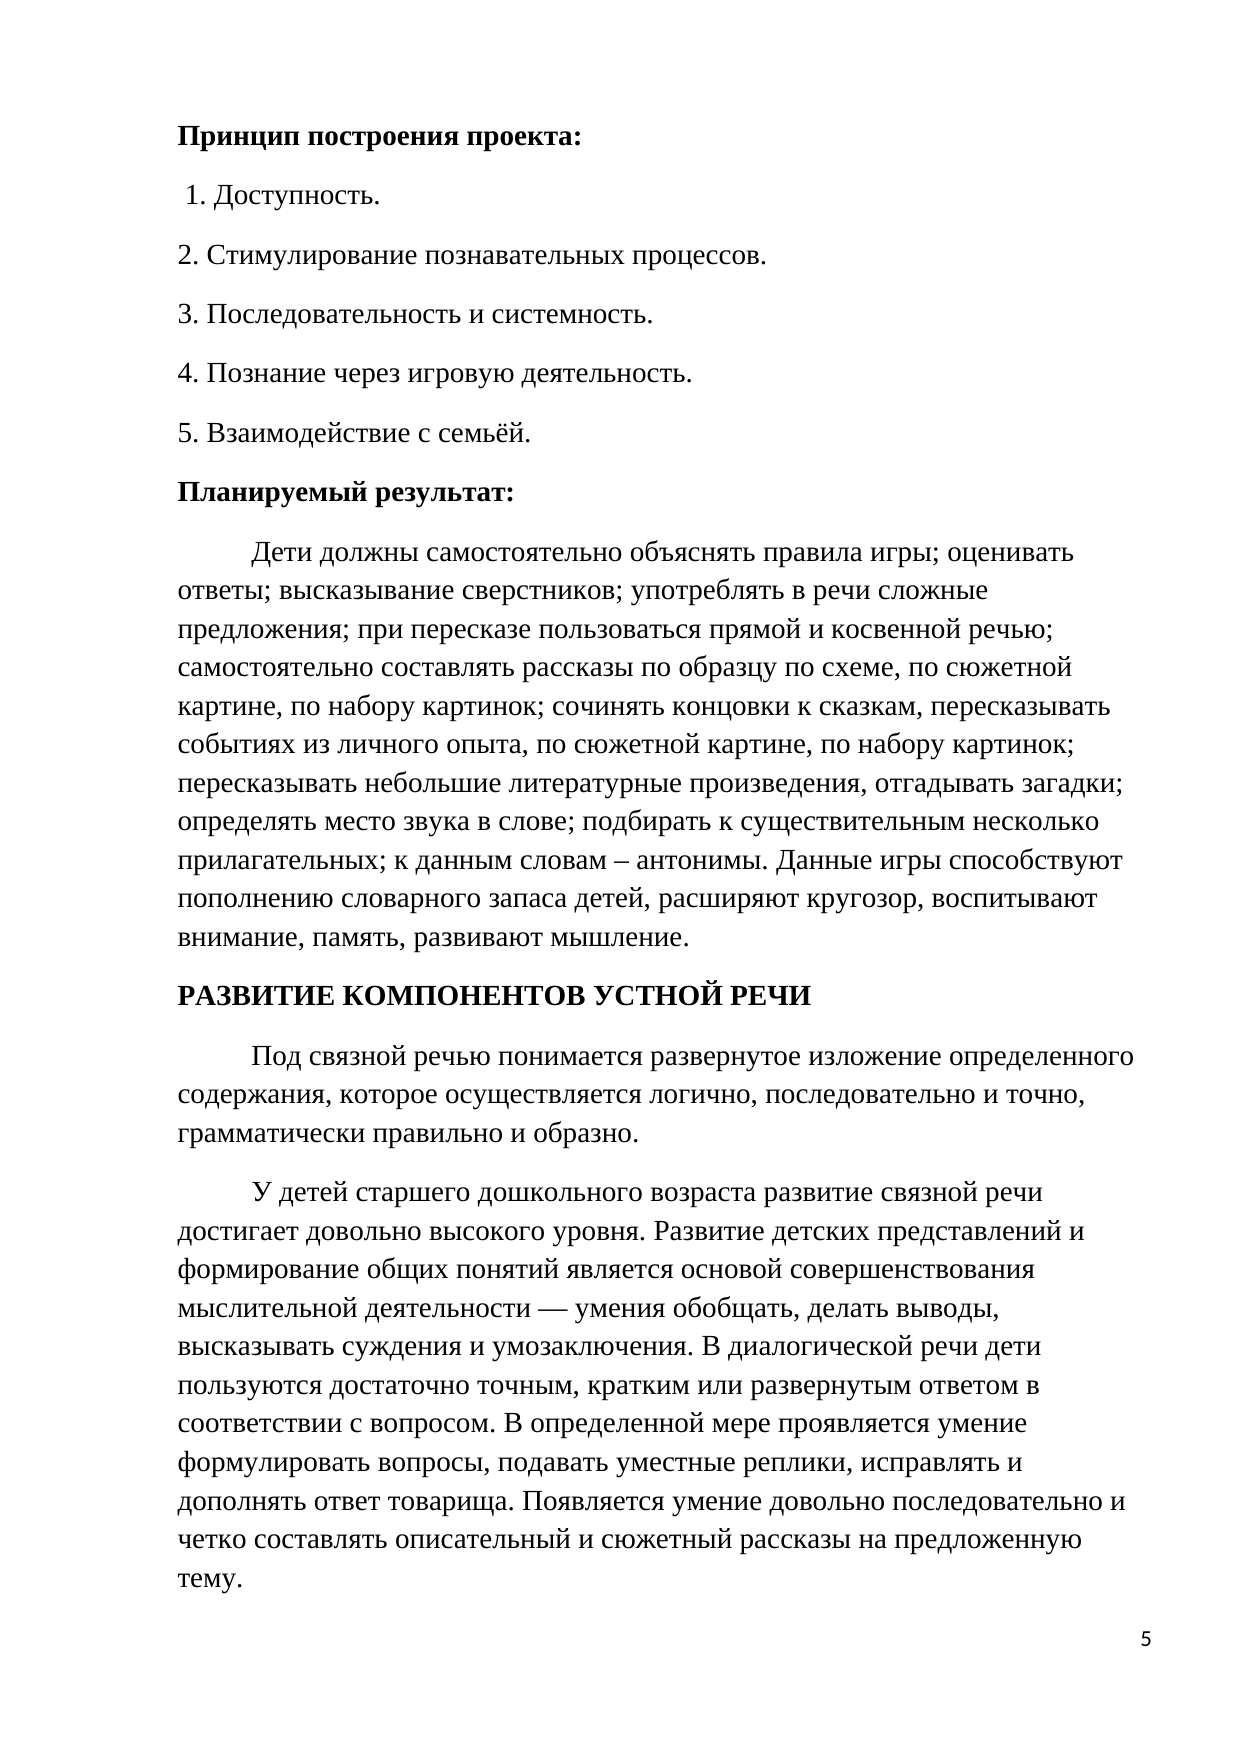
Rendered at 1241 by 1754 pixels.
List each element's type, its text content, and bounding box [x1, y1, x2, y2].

text 3. Последовательность и системность. [177, 296, 1152, 330]
text 1. Доступность. [177, 177, 1152, 211]
text Планируемый результат: [177, 474, 1152, 508]
text 5. Взаимодействие с семьёй. [177, 415, 1152, 448]
text Под связной речью понимается развернутое изложение определенного содержания, которое осуществляется логично, последовательно и точно, грамматически правильно и образно. [177, 1038, 1152, 1148]
text 4. Познание через игровую деятельность. [177, 356, 1152, 389]
text 2. Стимулирование познавательных процессов. [177, 237, 1152, 270]
text Дети должны самостоятельно объяснять правила игры; оценивать ответы; высказывание сверстников; употреблять в речи сложные предложения; при пересказе пользоваться прямой и косвенной речью; самостоятельно составлять рассказы по образцу по схеме, по сюжетной картине, по набору картинок; сочинять концовки к сказкам, пересказывать событиях из личного опыта, по сюжетной картине, по набору картинок; пересказывать небольшие литературные произведения, отгадывать загадки; определять место звука в слове; подбирать к существительным несколько прилагательных; к данным словам – антонимы. Данные игры способствуют пополнению словарного запаса детей, расширяют кругозор, воспитывают внимание, память, развивают мышление. [177, 534, 1152, 953]
text Принцип построения проекта: [177, 118, 1152, 152]
text РАЗВИТИЕ КОМПОНЕНТОВ УСТНОЙ РЕЧИ [177, 978, 1152, 1012]
text У детей старшего дошкольного возраста развитие связной речи достигает довольно высокого уровня. Развитие детских представлений и формирование общих понятий является основой совершенствования мыслительной деятельности — умения обобщать, делать выводы, высказывать суждения и умозаключения. В диалогической речи дети пользуются достаточно точным, кратким или развернутым ответом в соответствии с вопросом. В определенной мере проявляется умение формулировать вопросы, подавать уместные реплики, исправлять и дополнять ответ товарища. Появляется умение довольно последовательно и четко составлять описательный и сюжетный рассказы на предложенную тему. [177, 1174, 1152, 1593]
